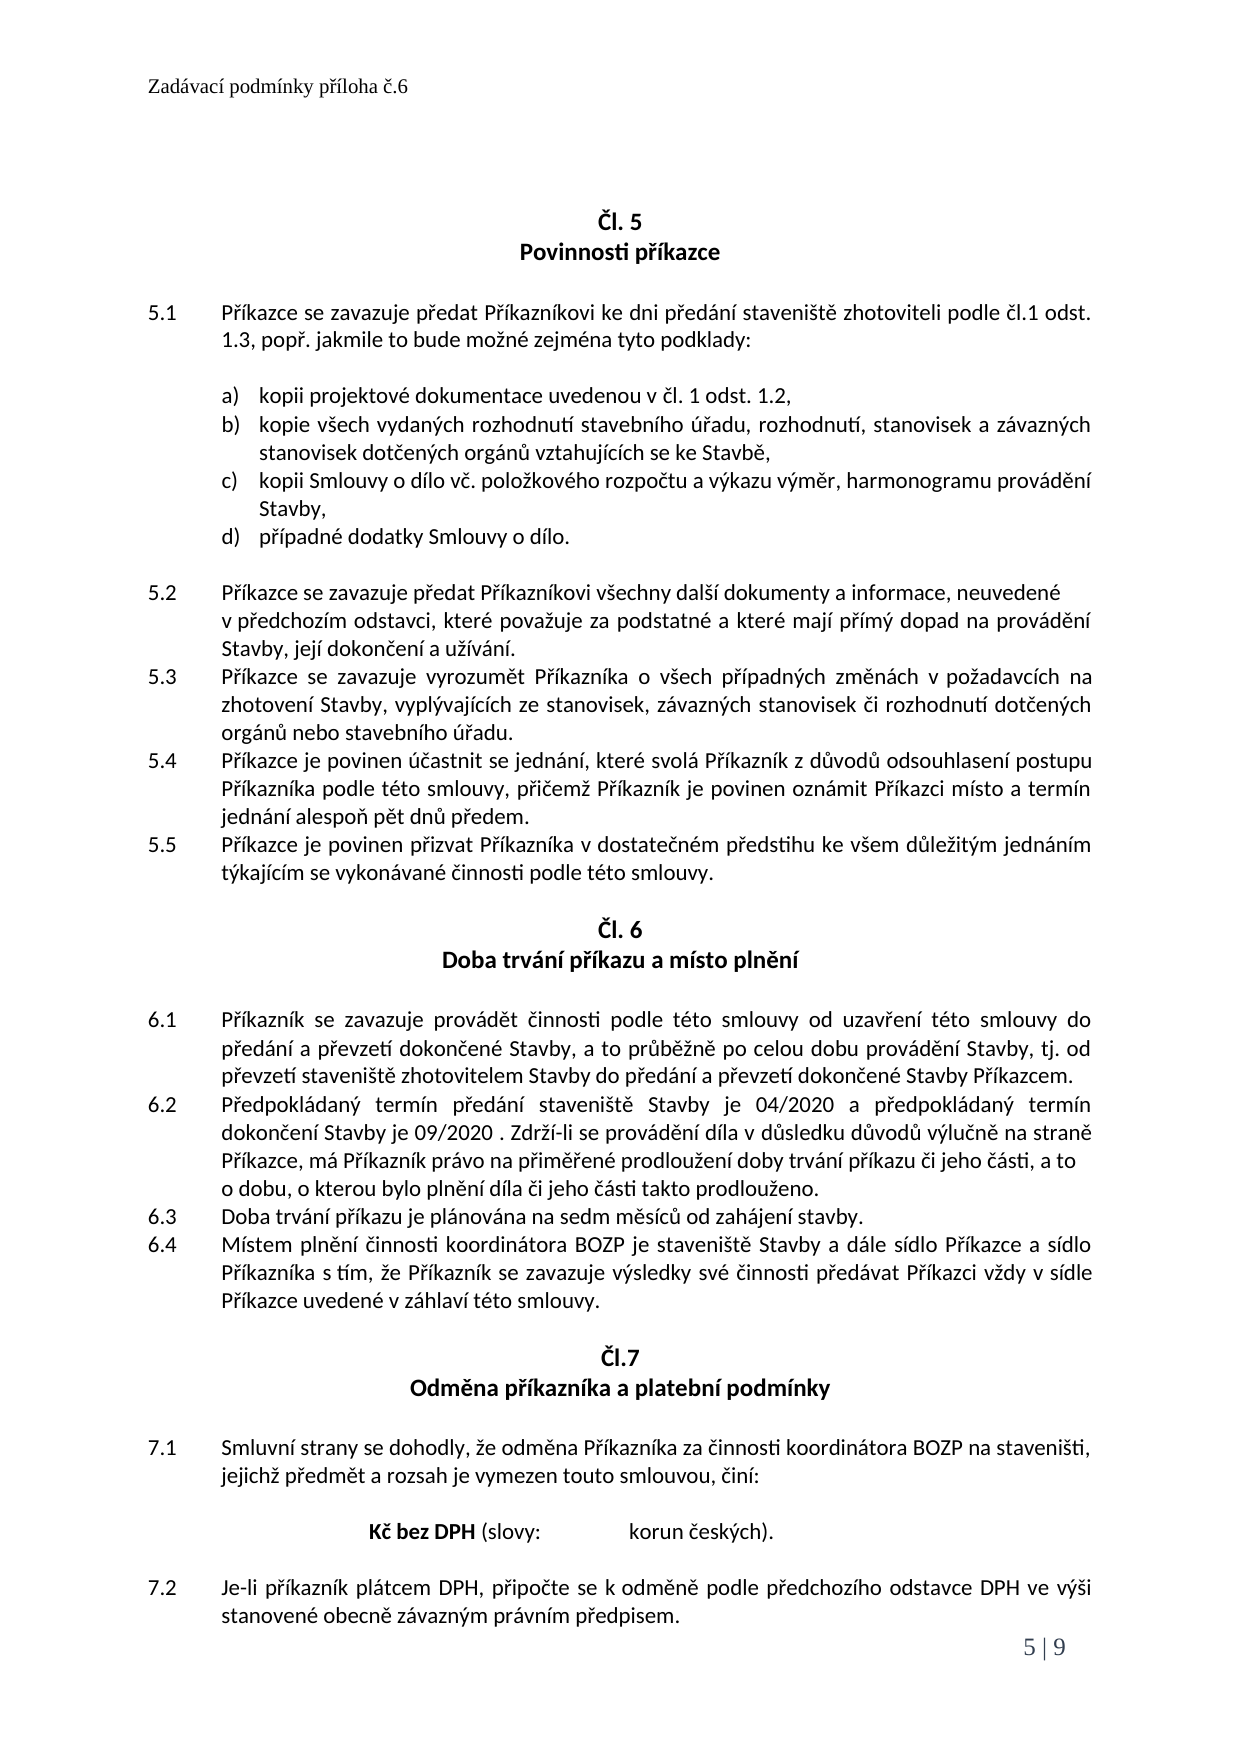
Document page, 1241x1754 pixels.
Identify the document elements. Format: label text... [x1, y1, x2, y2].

text 7.2 Je-li příkazník plátcem DPH, připočte se k odměně podle předchozího odstavce DPH ve výši stanovené obecně závazným právním předpisem. [148, 1573, 1092, 1629]
list kopii projektové dokumentace uvedenou v čl. 1 odst. 1.2, [221, 382, 1092, 410]
text 5.1 Příkazce se zavazuje předat Příkazníkovi ke dni předání staveniště zhotoviteli podle čl.1 odst. 1.3, popř. jakmile to bude možné zejména tyto podklady: [148, 298, 1092, 354]
list případné dodatky Smlouvy o dílo. [221, 522, 1092, 550]
text Čl. 5 [148, 206, 1092, 237]
text Čl. 6 [148, 914, 1092, 944]
text v předchozím odstavci, které považuje za podstatné a které mají přímý dopad na provádění Stavby, její dokončení a užívání. [221, 606, 1092, 662]
text 6.1 Příkazník se zavazuje provádět činnosti podle této smlouvy od uzavření této smlouvy do předání a převzetí dokončené Stavby, a to průběžně po celou dobu provádění Stavby, tj. od převzetí staveniště zhotovitelem Stavby do předání a převzetí dokončené Stavby Příkazcem. [148, 1006, 1092, 1090]
text 5.5 Příkazce je povinen přizvat Příkazníka v dostatečném předstihu ke všem důležitým jednáním týkajícím se vykonávané činnosti podle této smlouvy. [148, 830, 1092, 886]
text 6.3 Doba trvání příkazu je plánována na sedm měsíců od zahájení stavby. [148, 1202, 1092, 1230]
text 6.2 Předpokládaný termín předání staveniště Stavby je 04/2020 a předpokládaný termín dokončení Stavby je 09/2020 . Zdrží-li se provádění díla v důsledku důvodů výlučně na straně Příkazce, má Příkazník právo na přiměřené prodloužení doby trvání příkazu či jeho části, a to [148, 1090, 1092, 1174]
text 7.1 Smluvní strany se dohodly, že odměna Příkazníka za činnosti koordinátora BOZP na staveništi, jejichž předmět a rozsah je vymezen touto smlouvou, činí: [148, 1433, 1092, 1489]
text Doba trvání příkazu a místo plnění [148, 944, 1092, 975]
text 5.4 Příkazce je povinen účastnit se jednání, které svolá Příkazník z důvodů odsouhlasení postupu Příkazníka podle této smlouvy, přičemž Příkazník je povinen oznámit Příkazci místo a termín jednání alespoň pět dnů předem. [148, 746, 1092, 830]
text Kč bez DPH (slovy: korun českých). [148, 1517, 1092, 1546]
list kopii Smlouvy o dílo vč. položkového rozpočtu a výkazu výměr, harmonogramu provádění Stavby, [221, 466, 1092, 522]
text o dobu, o kterou bylo plnění díla či jeho části takto prodlouženo. [148, 1174, 1092, 1202]
list kopie všech vydaných rozhodnutí stavebního úřadu, rozhodnutí, stanovisek a závazných stanovisek dotčených orgánů vztahujících se ke Stavbě, [221, 410, 1092, 466]
text Povinnosti příkazce [148, 237, 1092, 267]
text 5.2 Příkazce se zavazuje předat Příkazníkovi všechny další dokumenty a informace, neuvedené [148, 578, 1092, 606]
text 6.4 Místem plnění činnosti koordinátora BOZP je staveniště Stavby a dále sídlo Příkazce a sídlo Příkazníka s tím, že Příkazník se zavazuje výsledky své činnosti předávat Příkazci vždy v sídle Příkazce uvedené v záhlaví této smlouvy. [148, 1230, 1092, 1314]
text Odměna příkazníka a platební podmínky [148, 1372, 1092, 1403]
text 5.3 Příkazce se zavazuje vyrozumět Příkazníka o všech případných změnách v požadavcích na zhotovení Stavby, vyplývajících ze stanovisek, závazných stanovisek či rozhodnutí dotčených orgánů nebo stavebního úřadu. [148, 662, 1092, 746]
text Čl.7 [148, 1342, 1092, 1372]
